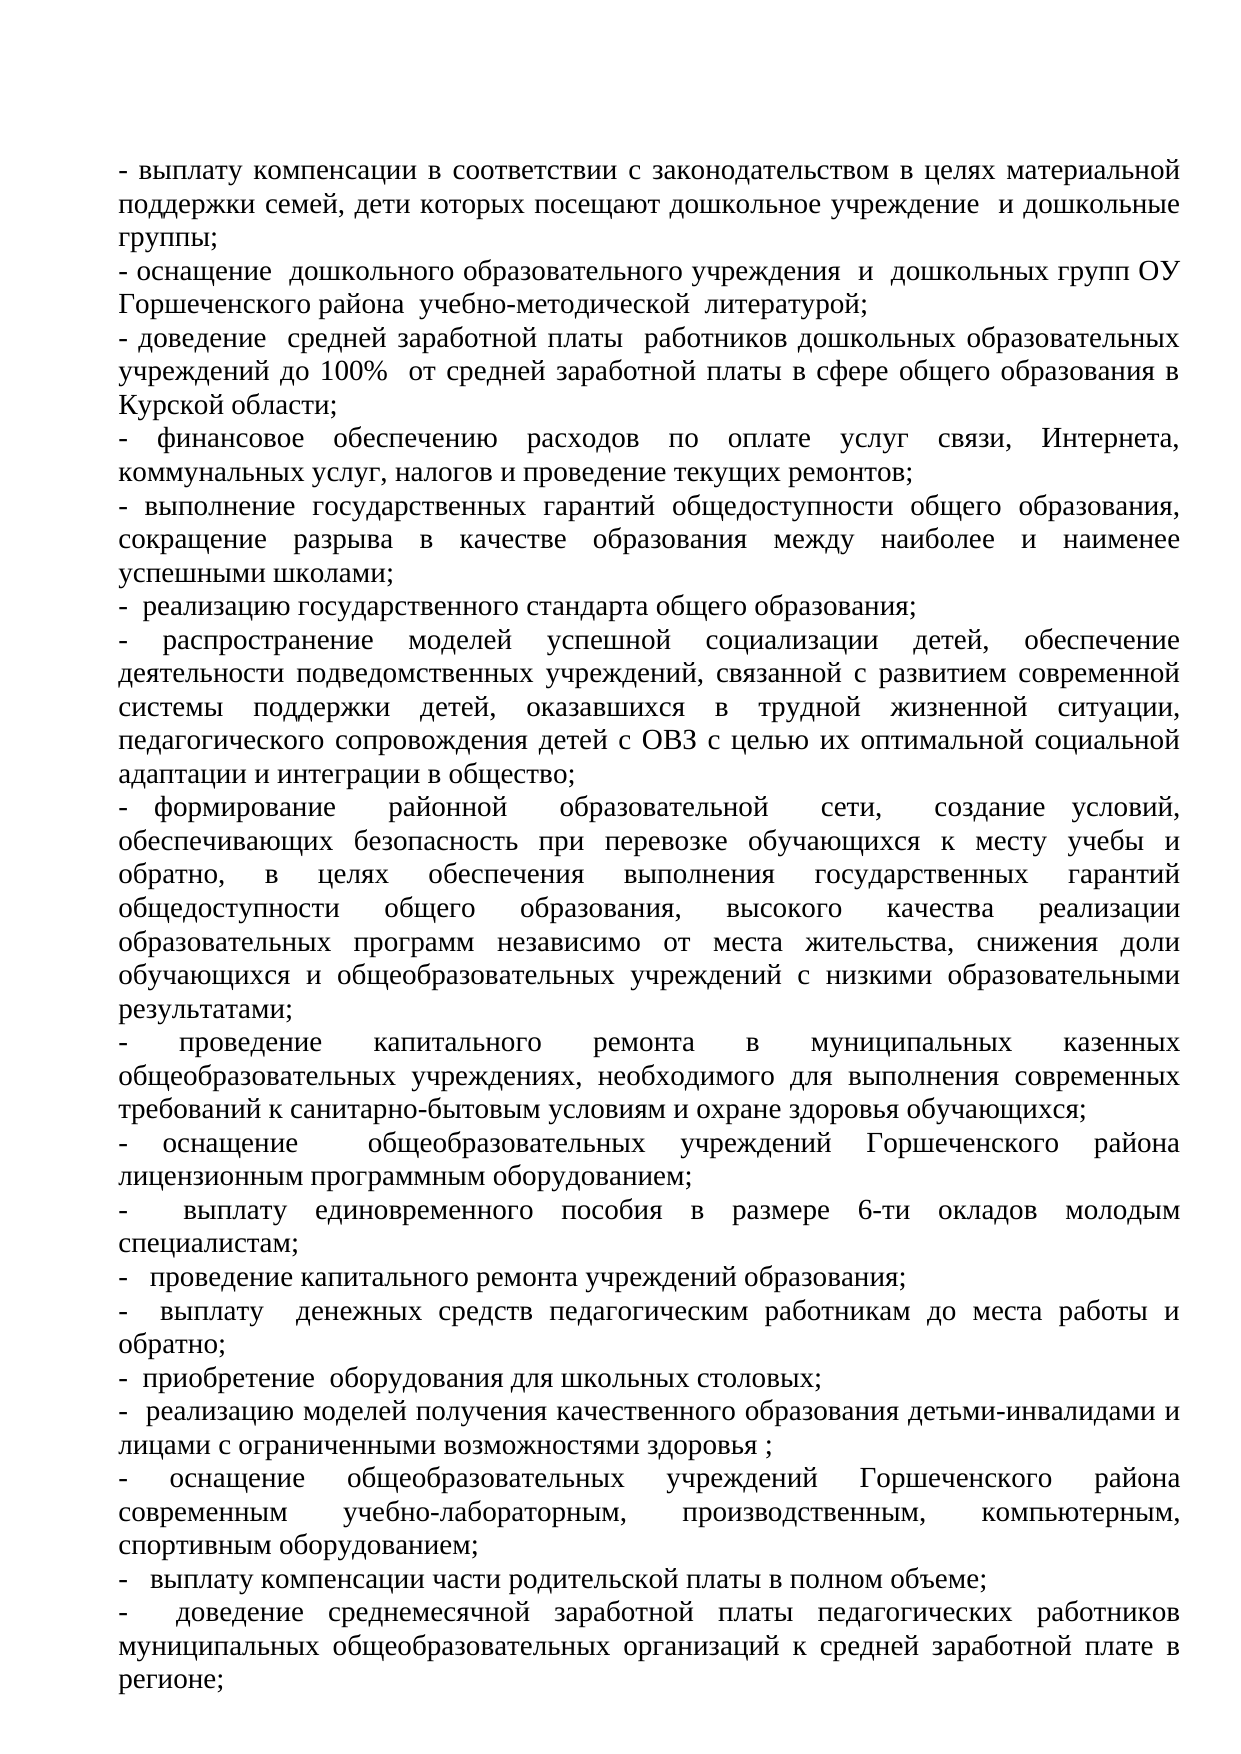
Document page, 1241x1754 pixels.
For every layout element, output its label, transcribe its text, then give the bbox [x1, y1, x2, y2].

text - проведение капитального ремонта в муниципальных казенных общеобразовательных учреждениях, необходимого для выполнения современных требований к санитарно-бытовым условиям и охране здоровья обучающихся; [118, 1024, 1181, 1125]
text - выполнение государственных гарантий общедоступности общего образования, сокращение разрыва в качестве образования между наиболее и наименее успешными школами; [118, 488, 1181, 588]
text - оснащение общеобразовательных учреждений Горшеченского района лицензионным программным оборудованием; [118, 1125, 1181, 1192]
text - выплату компенсации в соответствии с законодательством в целях материальной поддержки семей, дети которых посещают дошкольное учреждение и дошкольные группы; [118, 152, 1181, 253]
text - выплату денежных средств педагогическим работникам до места работы и обратно; [118, 1293, 1181, 1360]
text - приобретение оборудования для школьных столовых; [118, 1360, 1181, 1393]
text - выплату единовременного пособия в размере 6-ти окладов молодым специалистам; [118, 1192, 1181, 1259]
text - оснащение дошкольного образовательного учреждения и дошкольных групп ОУ Горшеченского района учебно-методической литературой; [118, 253, 1181, 320]
text - оснащение общеобразовательных учреждений Горшеченского района современным учебно-лабораторным, производственным, компьютерным, спортивным оборудованием; [118, 1460, 1181, 1561]
text - доведение средней заработной платы работников дошкольных образовательных учреждений до 100% от средней заработной платы в сфере общего образования в Курской области; [118, 320, 1181, 421]
text - финансовое обеспечению расходов по оплате услуг связи, Интернета, коммунальных услуг, налогов и проведение текущих ремонтов; [118, 421, 1181, 488]
text - распространение моделей успешной социализации детей, обеспечение деятельности подведомственных учреждений, связанной с развитием современной системы поддержки детей, оказавшихся в трудной жизненной ситуации, педагогического сопровождения детей с ОВЗ с целью их оптимальной социальной адаптации и интеграции в общество; [118, 622, 1181, 789]
text - выплату компенсации части родительской платы в полном объеме; [118, 1561, 1181, 1594]
text - реализацию моделей получения качественного образования детьми-инвалидами и лицами с ограниченными возможностями здоровья ; [118, 1393, 1181, 1460]
text - реализацию государственного стандарта общего образования; [118, 588, 1181, 622]
text - доведение среднемесячной заработной платы педагогических работников муниципальных общеобразовательных организаций к средней заработной плате в регионе; [118, 1594, 1181, 1695]
text - проведение капитального ремонта учреждений образования; [118, 1259, 1181, 1293]
text - формирование районной образовательной сети, создание условий, обеспечивающих безопасность при перевозке обучающихся к месту учебы и обратно, в целях обеспечения выполнения государственных гарантий общедоступности общего образования, высокого качества реализации образовательных программ независимо от места жительства, снижения доли обучающихся и общеобразовательных учреждений с низкими образовательными результатами; [118, 789, 1181, 1024]
